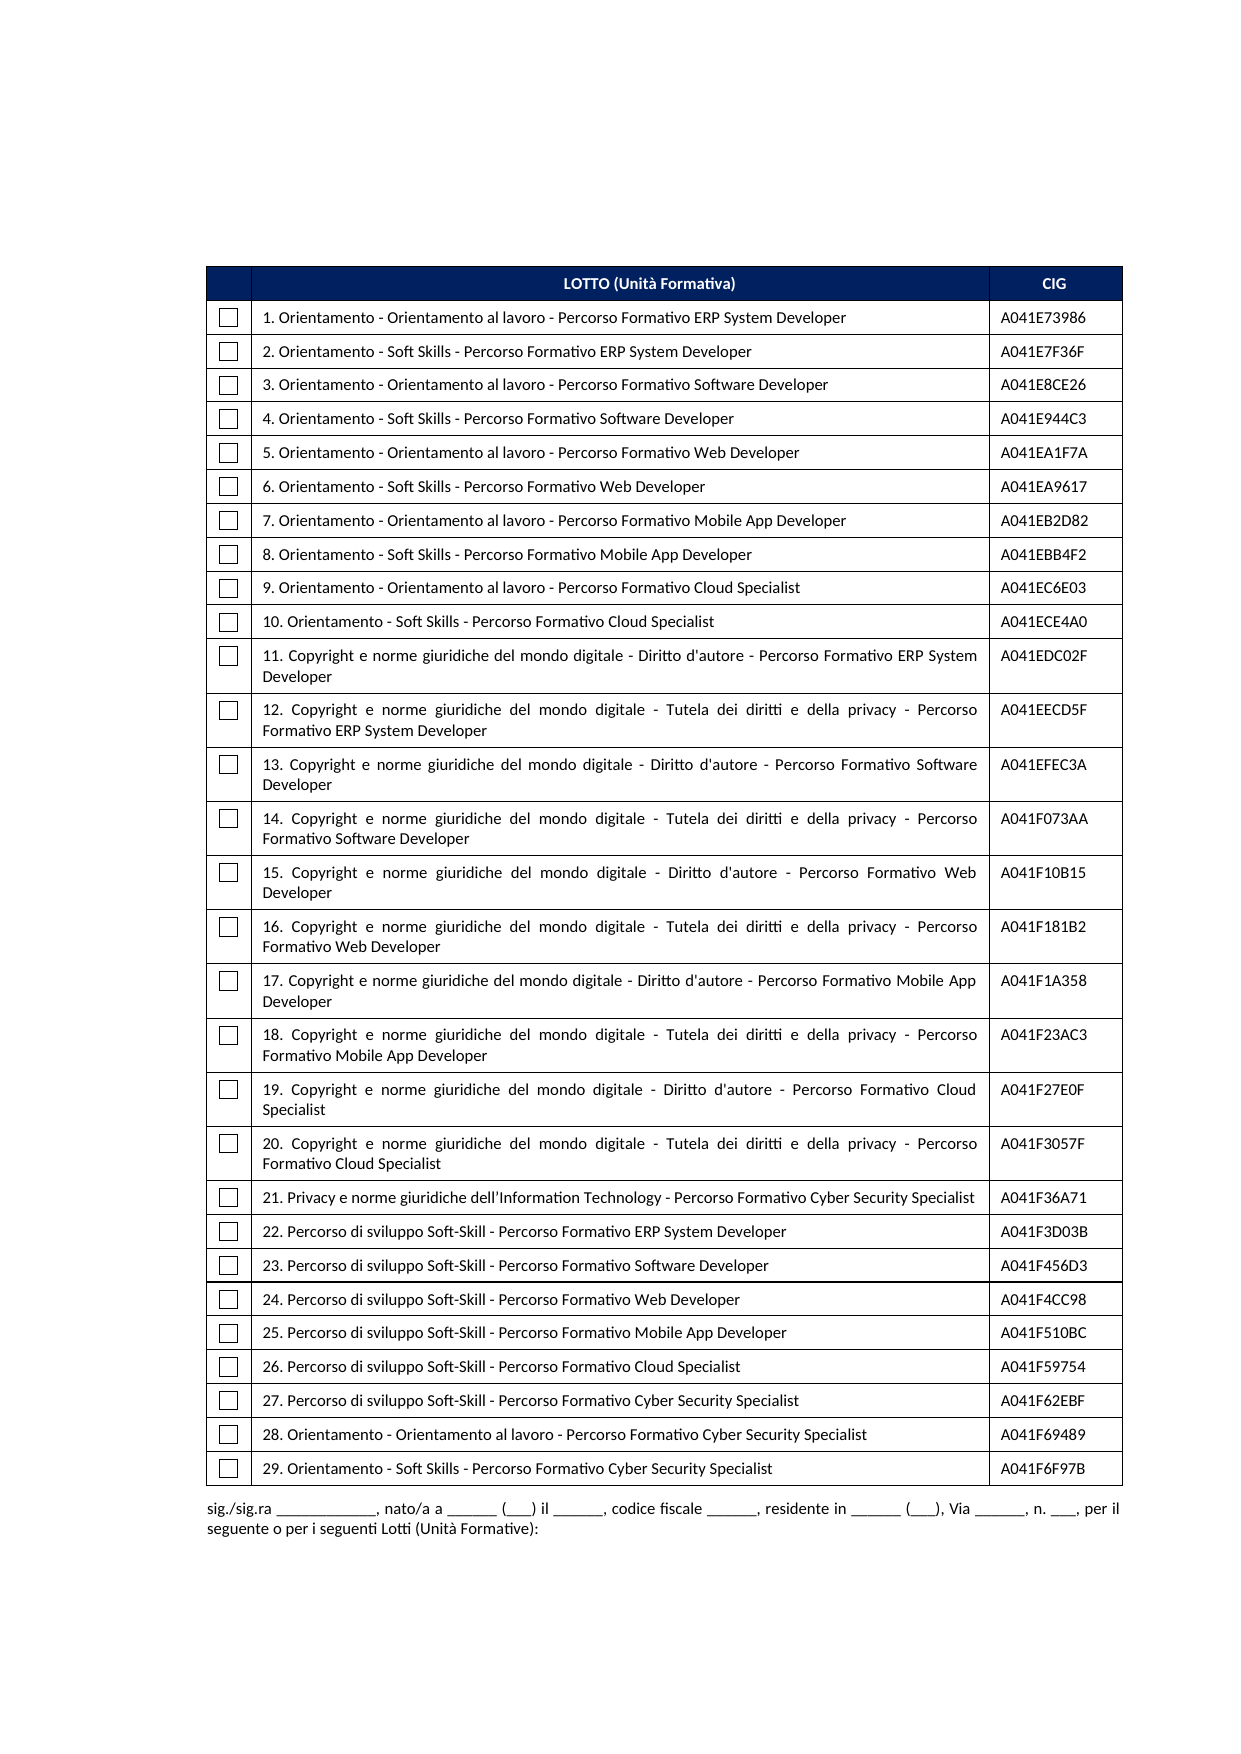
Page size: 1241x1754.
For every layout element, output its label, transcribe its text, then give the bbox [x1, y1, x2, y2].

table_cell A041F3D03B [990, 1215, 1122, 1248]
table_cell [207, 335, 251, 367]
table_cell 14. Copyright e norme giuridiche del mondo digitale - Tutela dei diritti e della privacy - Percorso Formativo Software Developer [252, 802, 989, 855]
table_cell [207, 694, 251, 747]
table_cell 4. Orientamento - Soft Skills - Percorso Formativo Software Developer [252, 402, 989, 435]
table_cell [207, 572, 251, 604]
table_cell A041E8CE26 [990, 369, 1122, 401]
table_cell 5. Orientamento - Orientamento al lavoro - Percorso Formativo Web Developer [252, 436, 989, 469]
table_cell [207, 1316, 251, 1349]
table_cell A041EB2D82 [990, 504, 1122, 537]
table_cell [207, 1019, 251, 1072]
table_cell [207, 538, 251, 571]
table_cell 26. Percorso di sviluppo Soft-Skill - Percorso Formativo Cloud Specialist [252, 1350, 989, 1383]
table_cell A041F6F97B [990, 1452, 1122, 1484]
table_cell A041F27E0F [990, 1073, 1122, 1126]
table_cell 8. Orientamento - Soft Skills - Percorso Formativo Mobile App Developer [252, 538, 989, 571]
table_cell A041F10B15 [990, 856, 1122, 909]
table_cell A041F4CC98 [990, 1283, 1122, 1315]
table_cell 16. Copyright e norme giuridiche del mondo digitale - Tutela dei diritti e della privacy - Percorso Formativo Web Developer [252, 910, 989, 963]
table_cell 13. Copyright e norme giuridiche del mondo digitale - Diritto d'autore - Percorso Formativo Software Developer [252, 748, 989, 801]
table_cell 23. Percorso di sviluppo Soft-Skill - Percorso Formativo Software Developer [252, 1249, 989, 1281]
table_cell A041F36A71 [990, 1181, 1122, 1214]
table_cell 17. Copyright e norme giuridiche del mondo digitale - Diritto d'autore - Percorso Formativo Mobile App Developer [252, 964, 989, 1017]
table_cell A041F456D3 [990, 1249, 1122, 1281]
table_cell A041F073AA [990, 802, 1122, 855]
table_cell 7. Orientamento - Orientamento al lavoro - Percorso Formativo Mobile App Developer [252, 504, 989, 537]
table_cell A041EDC02F [990, 639, 1122, 692]
table_cell [207, 1350, 251, 1383]
table_cell A041F69489 [990, 1418, 1122, 1451]
table_cell [207, 856, 251, 909]
table_cell [207, 1127, 251, 1180]
table_cell 27. Percorso di sviluppo Soft-Skill - Percorso Formativo Cyber Security Specialist [252, 1384, 989, 1417]
table_cell A041F3057F [990, 1127, 1122, 1180]
table_cell [207, 1418, 251, 1451]
table_cell [207, 1181, 251, 1214]
table_cell [207, 1283, 251, 1315]
table_cell 3. Orientamento - Orientamento al lavoro - Percorso Formativo Software Developer [252, 369, 989, 401]
table_cell A041EBB4F2 [990, 538, 1122, 571]
table_cell [207, 605, 251, 638]
table_cell A041E73986 [990, 301, 1122, 333]
table_cell A041F510BC [990, 1316, 1122, 1349]
table_cell [207, 470, 251, 503]
table_header LOTTO (Unità Formativa) [252, 267, 989, 300]
table_cell [207, 402, 251, 435]
table_cell A041F59754 [990, 1350, 1122, 1383]
table_cell 28. Orientamento - Orientamento al lavoro - Percorso Formativo Cyber Security Specialist [252, 1418, 989, 1451]
text sig./sig.ra ____________, nato/a a ______ (___) il ______, codice fiscale ______, residente in ______ (___), Via ______, n. ___, per il seguente o per i seguenti Lotti (Unità Formative): [207, 1498, 1123, 1539]
table_cell [207, 964, 251, 1017]
table_cell [207, 504, 251, 537]
table_cell [207, 1384, 251, 1417]
table_cell A041E7F36F [990, 335, 1122, 367]
table_cell A041F23AC3 [990, 1019, 1122, 1072]
table_cell 2. Orientamento - Soft Skills - Percorso Formativo ERP System Developer [252, 335, 989, 367]
table_cell 29. Orientamento - Soft Skills - Percorso Formativo Cyber Security Specialist [252, 1452, 989, 1484]
table_cell A041EC6E03 [990, 572, 1122, 604]
table_cell 9. Orientamento - Orientamento al lavoro - Percorso Formativo Cloud Specialist [252, 572, 989, 604]
table_cell 10. Orientamento - Soft Skills - Percorso Formativo Cloud Specialist [252, 605, 989, 638]
table_cell A041F1A358 [990, 964, 1122, 1017]
table_cell A041EFEC3A [990, 748, 1122, 801]
table_cell 15. Copyright e norme giuridiche del mondo digitale - Diritto d'autore - Percorso Formativo Web Developer [252, 856, 989, 909]
table_cell 19. Copyright e norme giuridiche del mondo digitale - Diritto d'autore - Percorso Formativo Cloud Specialist [252, 1073, 989, 1126]
table_cell 25. Percorso di sviluppo Soft-Skill - Percorso Formativo Mobile App Developer [252, 1316, 989, 1349]
table_cell 20. Copyright e norme giuridiche del mondo digitale - Tutela dei diritti e della privacy - Percorso Formativo Cloud Specialist [252, 1127, 989, 1180]
table_cell 6. Orientamento - Soft Skills - Percorso Formativo Web Developer [252, 470, 989, 503]
table_cell A041ECE4A0 [990, 605, 1122, 638]
table_cell [207, 1249, 251, 1281]
table_header CIG [990, 267, 1122, 300]
table_cell A041EA1F7A [990, 436, 1122, 469]
table_cell A041F181B2 [990, 910, 1122, 963]
table_cell [207, 369, 251, 401]
table_cell 12. Copyright e norme giuridiche del mondo digitale - Tutela dei diritti e della privacy - Percorso Formativo ERP System Developer [252, 694, 989, 747]
table_cell [207, 1073, 251, 1126]
table_cell 22. Percorso di sviluppo Soft-Skill - Percorso Formativo ERP System Developer [252, 1215, 989, 1248]
table_cell [207, 910, 251, 963]
table_header [207, 267, 251, 300]
table_cell [207, 802, 251, 855]
table_cell 18. Copyright e norme giuridiche del mondo digitale - Tutela dei diritti e della privacy - Percorso Formativo Mobile App Developer [252, 1019, 989, 1072]
table_cell [207, 1452, 251, 1484]
table_cell A041E944C3 [990, 402, 1122, 435]
table_cell [207, 639, 251, 692]
table_cell 24. Percorso di sviluppo Soft-Skill - Percorso Formativo Web Developer [252, 1283, 989, 1315]
table_cell 21. Privacy e norme giuridiche dell’Information Technology - Percorso Formativo Cyber Security Specialist [252, 1181, 989, 1214]
table_cell A041EA9617 [990, 470, 1122, 503]
table_cell [207, 748, 251, 801]
table_cell A041F62EBF [990, 1384, 1122, 1417]
table_cell A041EECD5F [990, 694, 1122, 747]
table_cell [207, 1215, 251, 1248]
table_cell 11. Copyright e norme giuridiche del mondo digitale - Diritto d'autore - Percorso Formativo ERP System Developer [252, 639, 989, 692]
table_cell 1. Orientamento - Orientamento al lavoro - Percorso Formativo ERP System Developer [252, 301, 989, 333]
table_cell [207, 301, 251, 333]
table_cell [207, 436, 251, 469]
